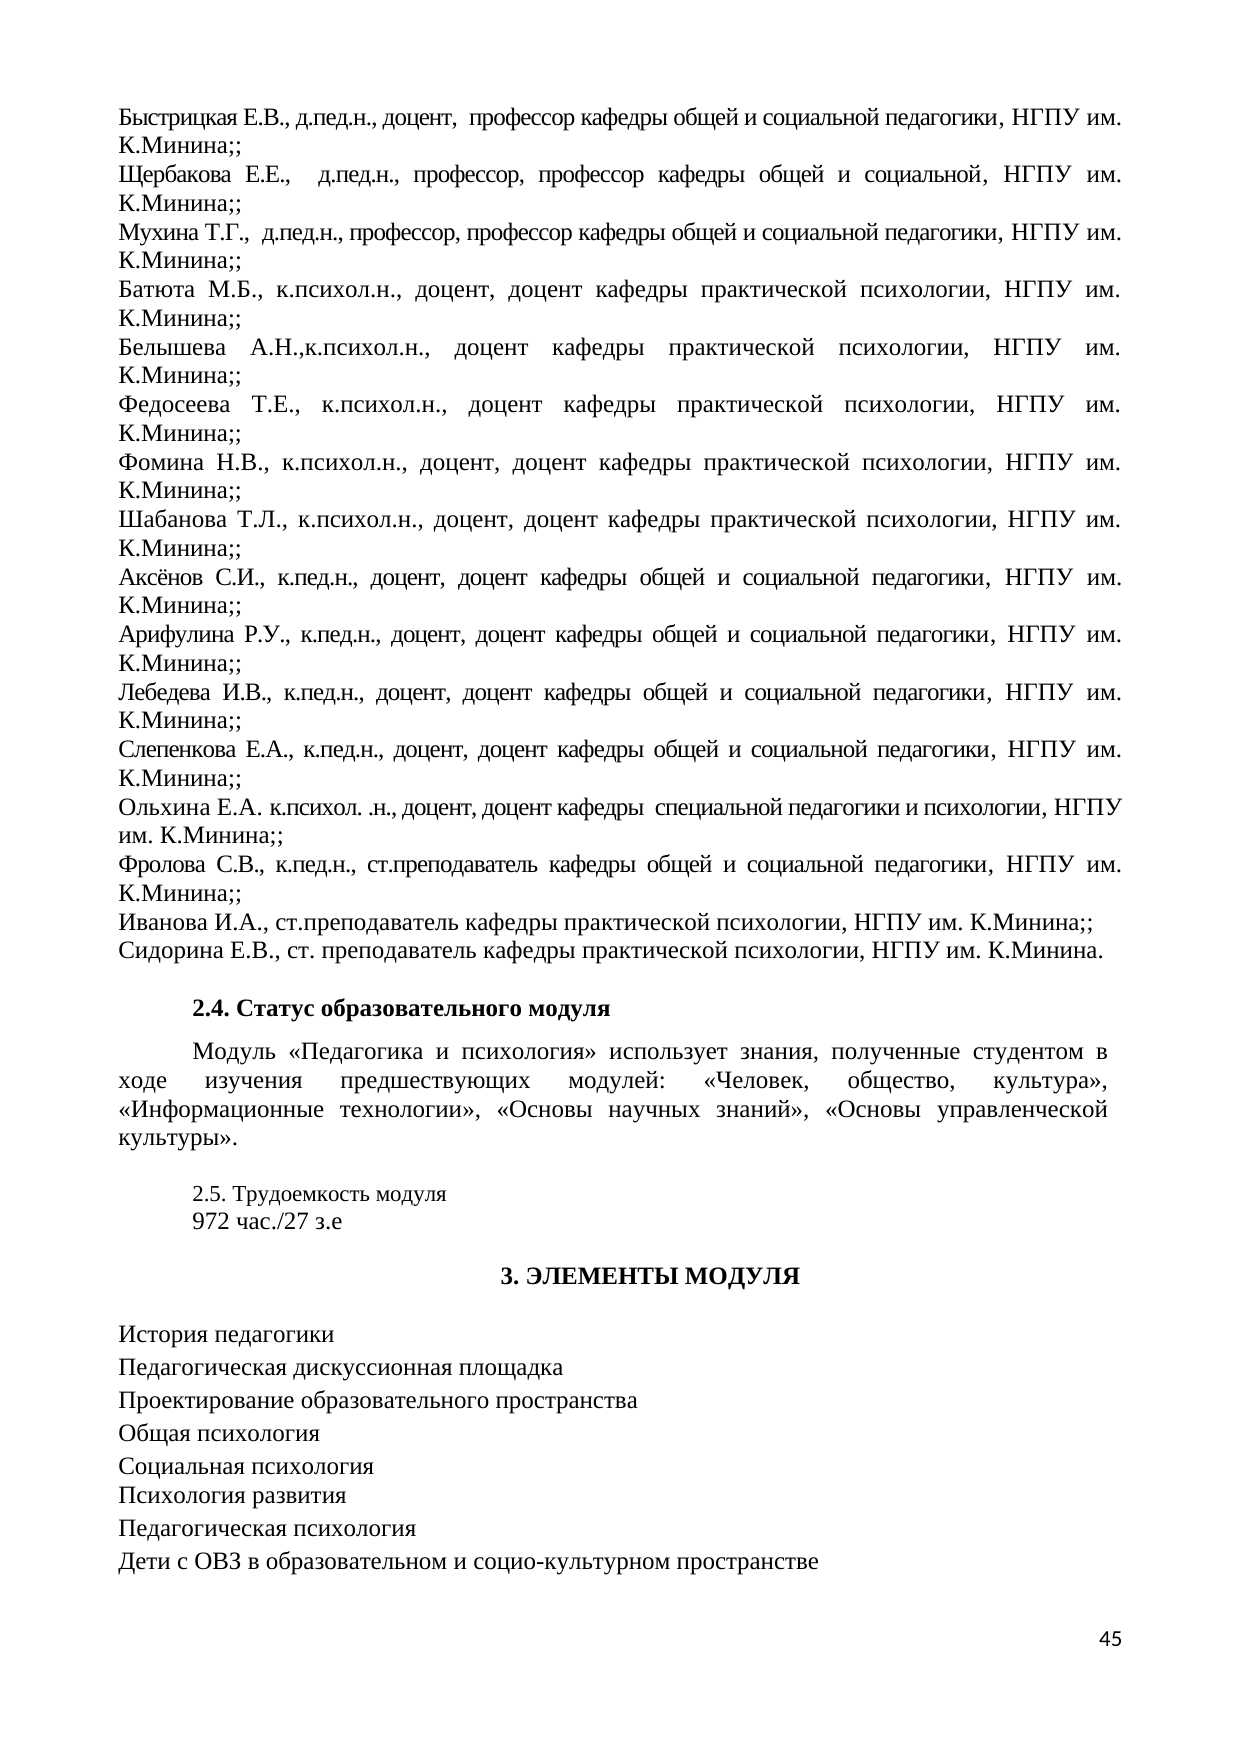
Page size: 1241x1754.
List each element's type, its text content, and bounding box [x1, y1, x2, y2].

text Фомина Н.В., к.психол.н., доцент, доцент кафедры практической психологии, НГПУ им. К.Минина;; [118, 447, 1122, 504]
text Аксёнов С.И., к.пед.н., доцент, доцент кафедры общей и социальной педагогики, НГПУ им. К.Минина;; [118, 562, 1122, 619]
text 2.4. Статус образовательного модуля [118, 993, 1122, 1022]
text Щербакова Е.Е., д.пед.н., профессор, профессор кафедры общей и социальной, НГПУ им. К.Минина;; [118, 159, 1122, 217]
text 972 час./27 з.е [118, 1206, 1108, 1235]
text 2.5. Трудоемкость модуля [118, 1180, 1108, 1206]
text Шабанова Т.Л., к.психол.н., доцент, доцент кафедры практической психологии, НГПУ им. К.Минина;; [118, 504, 1122, 562]
text Иванова И.А., ст.преподаватель кафедры практической психологии, НГПУ им. К.Минина;; [118, 907, 1122, 936]
text Педагогическая дискуссионная площадка [118, 1352, 1122, 1381]
text Социальная психология [118, 1451, 1122, 1480]
text Проектирование образовательного пространства [118, 1385, 1122, 1414]
text Педагогическая психология [118, 1513, 1122, 1542]
text Лебедева И.В., к.пед.н., доцент, доцент кафедры общей и социальной педагогики, НГПУ им. К.Минина;; [118, 677, 1122, 734]
text 3. ЭЛЕМЕНТЫ МОДУЛЯ [118, 1261, 1108, 1290]
text Дети с ОВЗ в образовательном и социо-культурном пространстве [118, 1546, 1122, 1574]
text Мухина Т.Г., д.пед.н., профессор, профессор кафедры общей и социальной педагогики, НГПУ им. К.Минина;; [118, 217, 1122, 274]
text Сидорина Е.В., ст. преподаватель кафедры практической психологии, НГПУ им. К.Минина. [118, 936, 1122, 964]
text Арифулина Р.У., к.пед.н., доцент, доцент кафедры общей и социальной педагогики, НГПУ им. К.Минина;; [118, 619, 1122, 677]
text Белышева А.Н.,к.психол.н., доцент кафедры практической психологии, НГПУ им. К.Минина;; [118, 332, 1122, 389]
text Батюта М.Б., к.психол.н., доцент, доцент кафедры практической психологии, НГПУ им. К.Минина;; [118, 274, 1122, 332]
text Фролова С.В., к.пед.н., ст.преподаватель кафедры общей и социальной педагогики, НГПУ им. К.Минина;; [118, 849, 1122, 907]
text Модуль «Педагогика и психология» использует знания, полученные студентом в ходе изучения предшествующих модулей: «Человек, общество, культура», «Информационные технологии», «Основы научных знаний», «Основы управленческой культуры». [118, 1036, 1108, 1151]
text Ольхина Е.А. к.психол. .н., доцент, доцент кафедры специальной педагогики и психологии, НГПУ им. К.Минина;; [118, 792, 1122, 849]
text Быстрицкая Е.В., д.пед.н., доцент, профессор кафедры общей и социальной педагогики, НГПУ им. К.Минина;; [118, 102, 1122, 159]
text История педагогики [118, 1319, 1122, 1348]
text Слепенкова Е.А., к.пед.н., доцент, доцент кафедры общей и социальной педагогики, НГПУ им. К.Минина;; [118, 734, 1122, 792]
text Федосеева Т.Е., к.психол.н., доцент кафедры практической психологии, НГПУ им. К.Минина;; [118, 389, 1122, 447]
text Психология развития [118, 1480, 1122, 1508]
text Общая психология [118, 1418, 1122, 1447]
